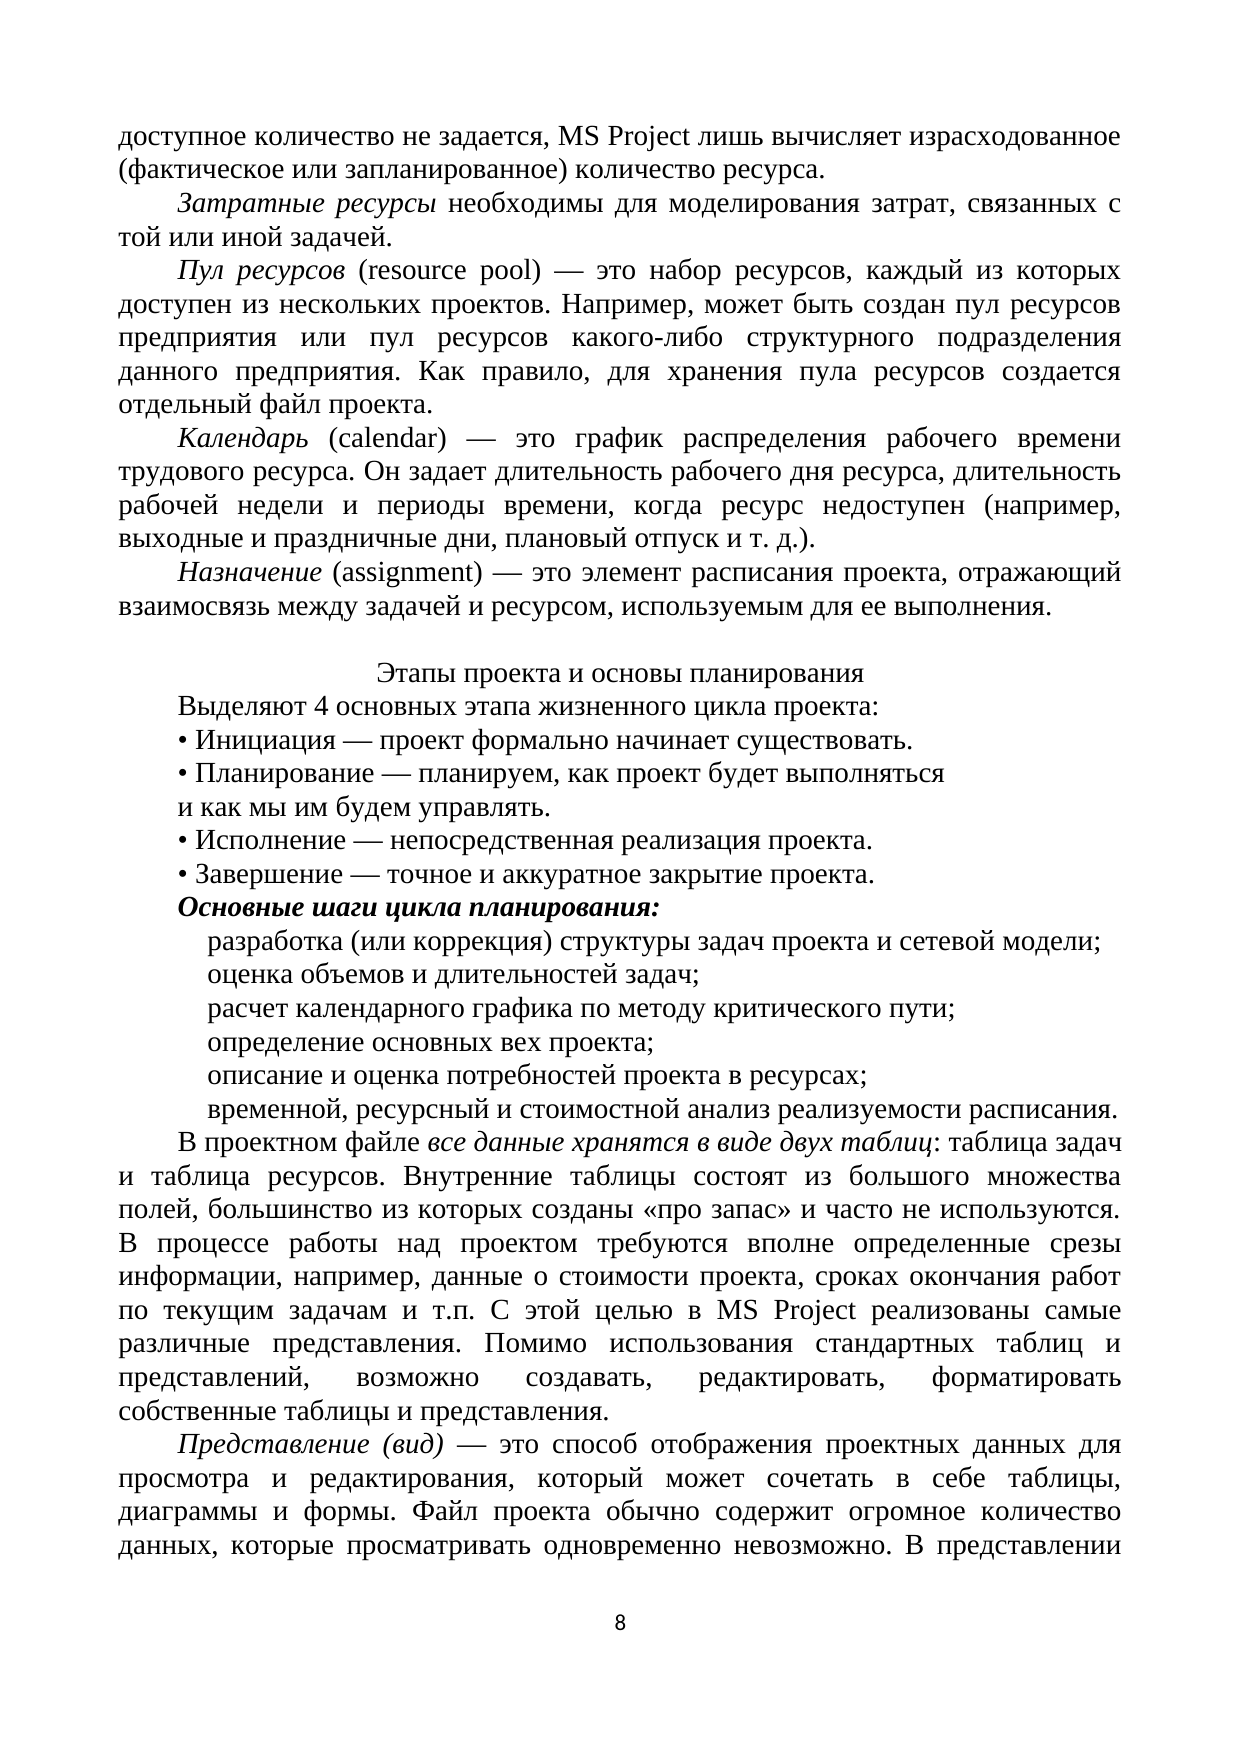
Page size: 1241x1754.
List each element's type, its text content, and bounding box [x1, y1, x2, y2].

text  временной, ресурсный и стоимостной анализ реализуемости расписания. [118, 1091, 1122, 1124]
text Основные шаги цикла планирования: [118, 889, 1122, 923]
text Выделяют 4 основных этапа жизненного цикла проекта: [118, 688, 1122, 722]
text • Исполнение — непосредственная реализация проекта. [118, 822, 1122, 856]
text Пул ресурсов (resource pool) — это набор ресурсов, каждый из которых доступен из нескольких проектов. Например, может быть создан пул ресурсов предприятия или пул ресурсов какого-либо структурного подразделения данного предприятия. Как правило, для хранения пула ресурсов создается отдельный файл проекта. [118, 252, 1122, 420]
text  оценка объемов и длительностей задач; [118, 957, 1122, 990]
text В проектном файле все данные хранятся в виде двух таблиц: таблица задач и таблица ресурсов. Внутренние таблицы состоят из большого множества полей, большинство из которых созданы «про запас» и часто не используются. В процессе работы над проектом требуются вполне определенные срезы информации, например, данные о стоимости проекта, сроках окончания работ по текущим задачам и т.п. С этой целью в MS Project реализованы самые различные представления. Помимо использования стандартных таблиц и представлений, возможно создавать, редактировать, форматировать собственные таблицы и представления. [118, 1124, 1122, 1426]
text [118, 118, 1122, 185]
text и как мы им будем управлять. [118, 789, 1122, 822]
text  описание и оценка потребностей проекта в ресурсах; [118, 1057, 1122, 1091]
text Этапы проекта и основы планирования [118, 655, 1122, 688]
text Календарь (calendar) — это график распределения рабочего времени трудового ресурса. Он задает длительность рабочего дня ресурса, длительность рабочей недели и периоды времени, когда ресурс недоступен (например, выходные и праздничные дни, плановый отпуск и т. д.). [118, 420, 1122, 554]
text Назначение (assignment) — это элемент расписания проекта, отражающий взаимосвязь между задачей и ресурсом, используемым для ее выполнения. [118, 554, 1122, 621]
text  расчет календарного графика по методу критического пути; [118, 990, 1122, 1024]
text • Инициация — проект формально начинает существовать. [118, 722, 1122, 755]
text  разработка (или коррекция) структуры задач проекта и сетевой модели; [118, 923, 1122, 957]
text Затратные ресурсы необходимы для моделирования затрат, связанных с той или иной задачей. [118, 185, 1122, 252]
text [118, 1426, 1122, 1560]
text  определение основных вех проекта; [118, 1024, 1122, 1057]
text • Планирование — планируем, как проект будет выполняться [118, 755, 1122, 789]
text • Завершение — точное и аккуратное закрытие проекта. [118, 856, 1122, 889]
